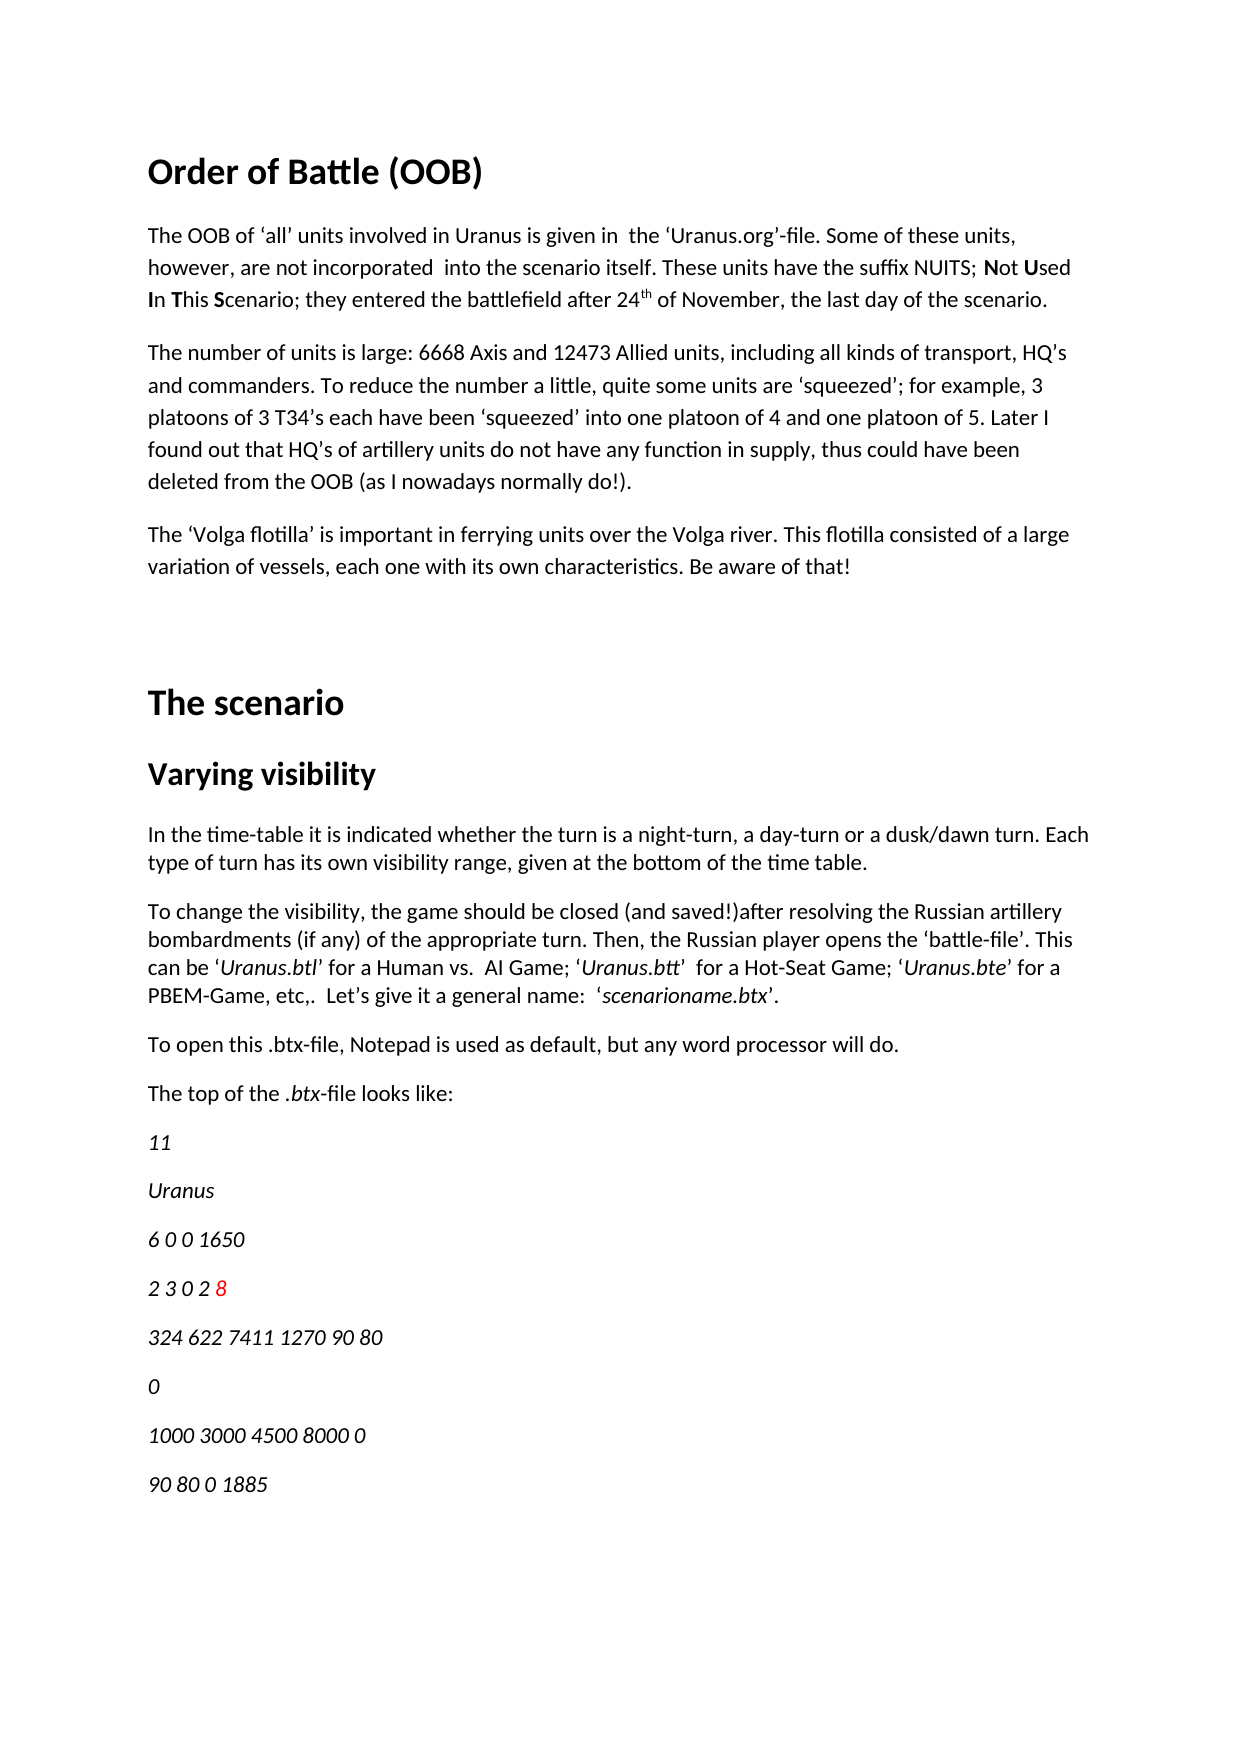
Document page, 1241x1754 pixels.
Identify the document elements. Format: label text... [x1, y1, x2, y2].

text To change the visibility, the game should be closed (and saved!)after resolving the Russian artillery bombardments (if any) of the appropriate turn. Then, the Russian player opens the ‘battle-file’. This can be ‘Uranus.btl’ for a Human vs. AI Game; ‘Uranus.btt’ for a Hot-Seat Game; ‘Uranus.bte’ for a PBEM-Game, etc,. Let’s give it a general name: ‘scenarioname.btx’. [148, 897, 1093, 1009]
text The top of the .btx-file looks like: [148, 1079, 1093, 1107]
text 2 3 0 2 8 [148, 1274, 1093, 1302]
text 0 [148, 1372, 1093, 1400]
text 324 622 7411 1270 90 80 [148, 1323, 1093, 1351]
text 11 [148, 1128, 1093, 1156]
text The OOB of ‘all’ units involved in Uranus is given in the ‘Uranus.org’-file. Some of these units, however, are not incorporated into the scenario itself. These units have the suffix NUITS; Not Used In This Scenario; they entered the battlefield after 24th of November, the last day of the scenario. [148, 221, 1093, 313]
text 6 0 0 1650 [148, 1225, 1093, 1253]
text To open this .btx-file, Notepad is used as default, but any word processor will do. [148, 1030, 1093, 1058]
text 90 80 0 1885 [148, 1470, 1093, 1498]
text In the time-table it is indicated whether the turn is a night-turn, a day-turn or a dusk/dawn turn. Each type of turn has its own visibility range, given at the bottom of the time table. [148, 820, 1093, 876]
text The scenario [148, 679, 1093, 725]
text Order of Battle (OOB) [148, 148, 1093, 193]
text Varying visibility [148, 753, 1093, 793]
text 1000 3000 4500 8000 0 [148, 1421, 1093, 1449]
text Uranus [148, 1177, 1093, 1204]
text The ‘Volga flotilla’ is important in ferrying units over the Volga river. This flotilla consisted of a large variation of vessels, each one with its own characteristics. Be aware of that! [148, 520, 1093, 581]
text The number of units is large: 6668 Axis and 12473 Allied units, including all kinds of transport, HQ’s and commanders. To reduce the number a little, quite some units are ‘squeezed’; for example, 3 platoons of 3 T34’s each have been ‘squeezed’ into one platoon of 4 and one platoon of 5. Later I found out that HQ’s of artillery units do not have any function in supply, thus could have been deleted from the OOB (as I nowadays normally do!). [148, 338, 1093, 495]
